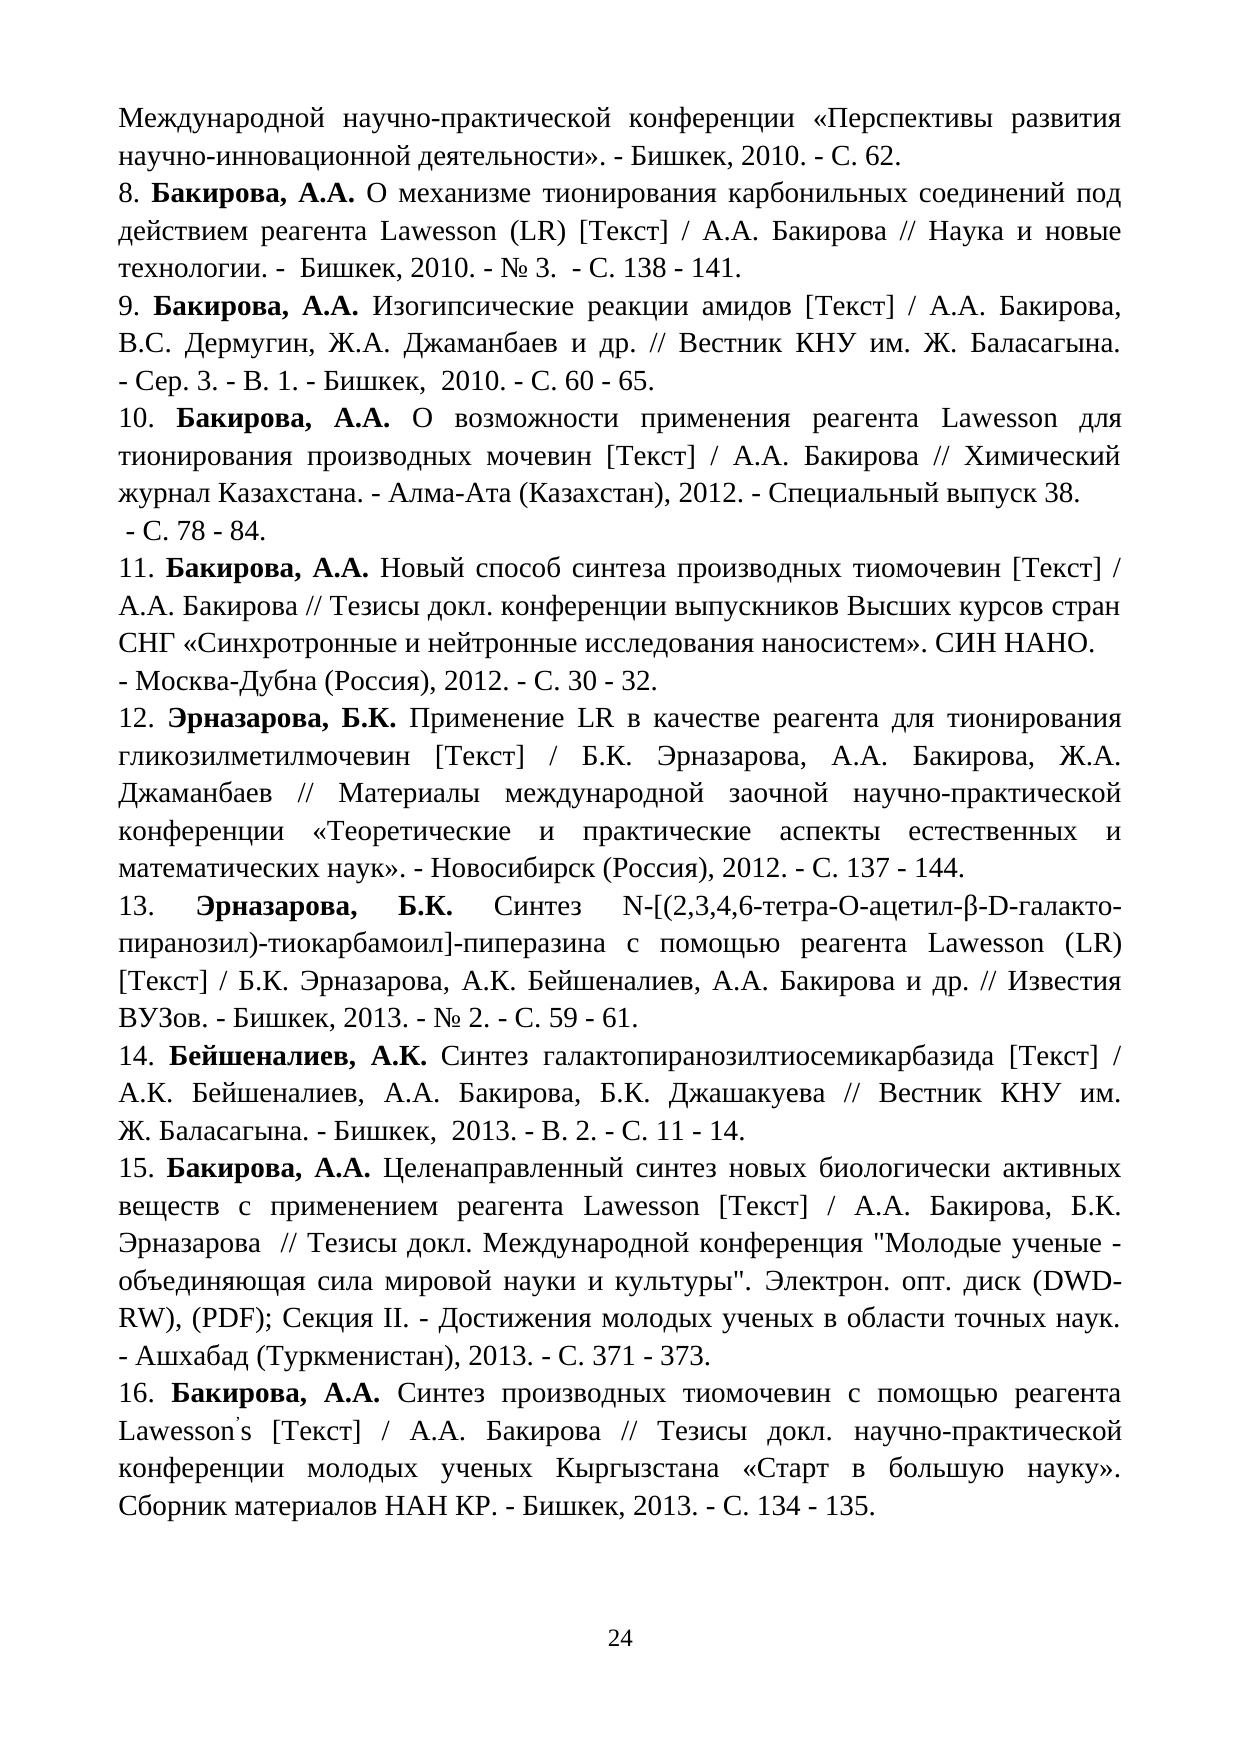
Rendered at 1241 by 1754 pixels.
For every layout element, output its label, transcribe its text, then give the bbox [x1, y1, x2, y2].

text 9. Бакирова, А.А. Изогипсические реакции амидов [Текст] / А.А. Бакирова, В.С. Дермугин, Ж.А. Джаманбаев и др. // Вестник КНУ им. Ж. Баласагына. - Сер. 3. - В. 1. - Бишкек, 2010. - С. 60 - 65. [118, 288, 1122, 396]
text 10. Бакирова, А.А. О возможности применения реагента Lawesson для тионирования производных мочевин [Текст] / А.А. Бакирова // Химический журнал Казахстана. - Алма-Ата (Казахстан), 2012. - Специальный выпуск 38. [118, 400, 1122, 509]
text 11. Бакирова, А.А. Новый способ синтеза производных тиомочевин [Текст] / А.А. Бакирова // Тезисы докл. конференции выпускников Высших курсов стран СНГ «Синхротронные и нейтронные исследования наносистем». СИН НАНО. [118, 550, 1122, 659]
text 14. Бейшеналиев, А.К. Синтез галактопиранозилтиосемикарбазида [Текст] / А.К. Бейшеналиев, А.А. Бакирова, Б.К. Джашакуева // Вестник КНУ им. Ж. Баласагына. - Бишкек, 2013. - В. 2. - С. 11 - 14. [118, 1038, 1122, 1146]
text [118, 100, 1122, 171]
text 13. Эрназарова, Б.К. Синтез N-[(2,3,4,6-тетра-О-ацетил-β-D-галакто-пиранозил)-тиокарбамоил]-пиперазина с помощью реагента Lawesson (LR) [Текст] / Б.К. Эрназарова, А.К. Бейшеналиев, А.А. Бакирова и др. // Известия ВУЗов. - Бишкек, 2013. - № 2. - С. 59 - 61. [118, 888, 1122, 1034]
text 16. Бакирова, А.А. Синтез производных тиомочевин с помощью реагента Lawesson’s [Текст] / А.А. Бакирова // Тезисы докл. научно-практической конференции молодых ученых Кыргызстана «Старт в большую науку». Сборник материалов НАН КР. - Бишкек, 2013. - С. 134 - 135. [118, 1375, 1122, 1521]
text 15. Бакирова, А.А. Целенаправленный синтез новых биологически активных веществ с применением реагента Lawesson [Текст] / А.А. Бакирова, Б.К. Эрназарова // Тезисы докл. Международной конференция "Молодые ученые - объединяющая сила мировой науки и культуры". Электрон. опт. диск (DWD-RW), (PDF); Секция II. - Достижения молодых ученых в области точных наук. - Ашхабад (Туркменистан), 2013. - С. 371 - 373. [118, 1150, 1122, 1371]
text - С. 78 - 84. [118, 513, 1122, 546]
text 8. Бакирова, А.А. О механизме тионирования карбонильных соединений под действием реагента Lawesson (LR) [Текст] / А.А. Бакирова // Наука и новые технологии. - Бишкек, 2010. - № 3. - С. 138 - 141. [118, 175, 1122, 284]
text 12. Эрназарова, Б.К. Применение LR в качестве реагента для тионирования гликозилметилмочевин [Текст] / Б.К. Эрназарова, А.А. Бакирова, Ж.А. Джаманбаев // Материалы международной заочной научно-практической конференции «Теоретические и практические аспекты естественных и математических наук». - Новосибирск (Россия), 2012. - С. 137 - 144. [118, 700, 1122, 884]
text - Москва-Дубна (Россия), 2012. - С. 30 - 32. [118, 663, 1122, 696]
